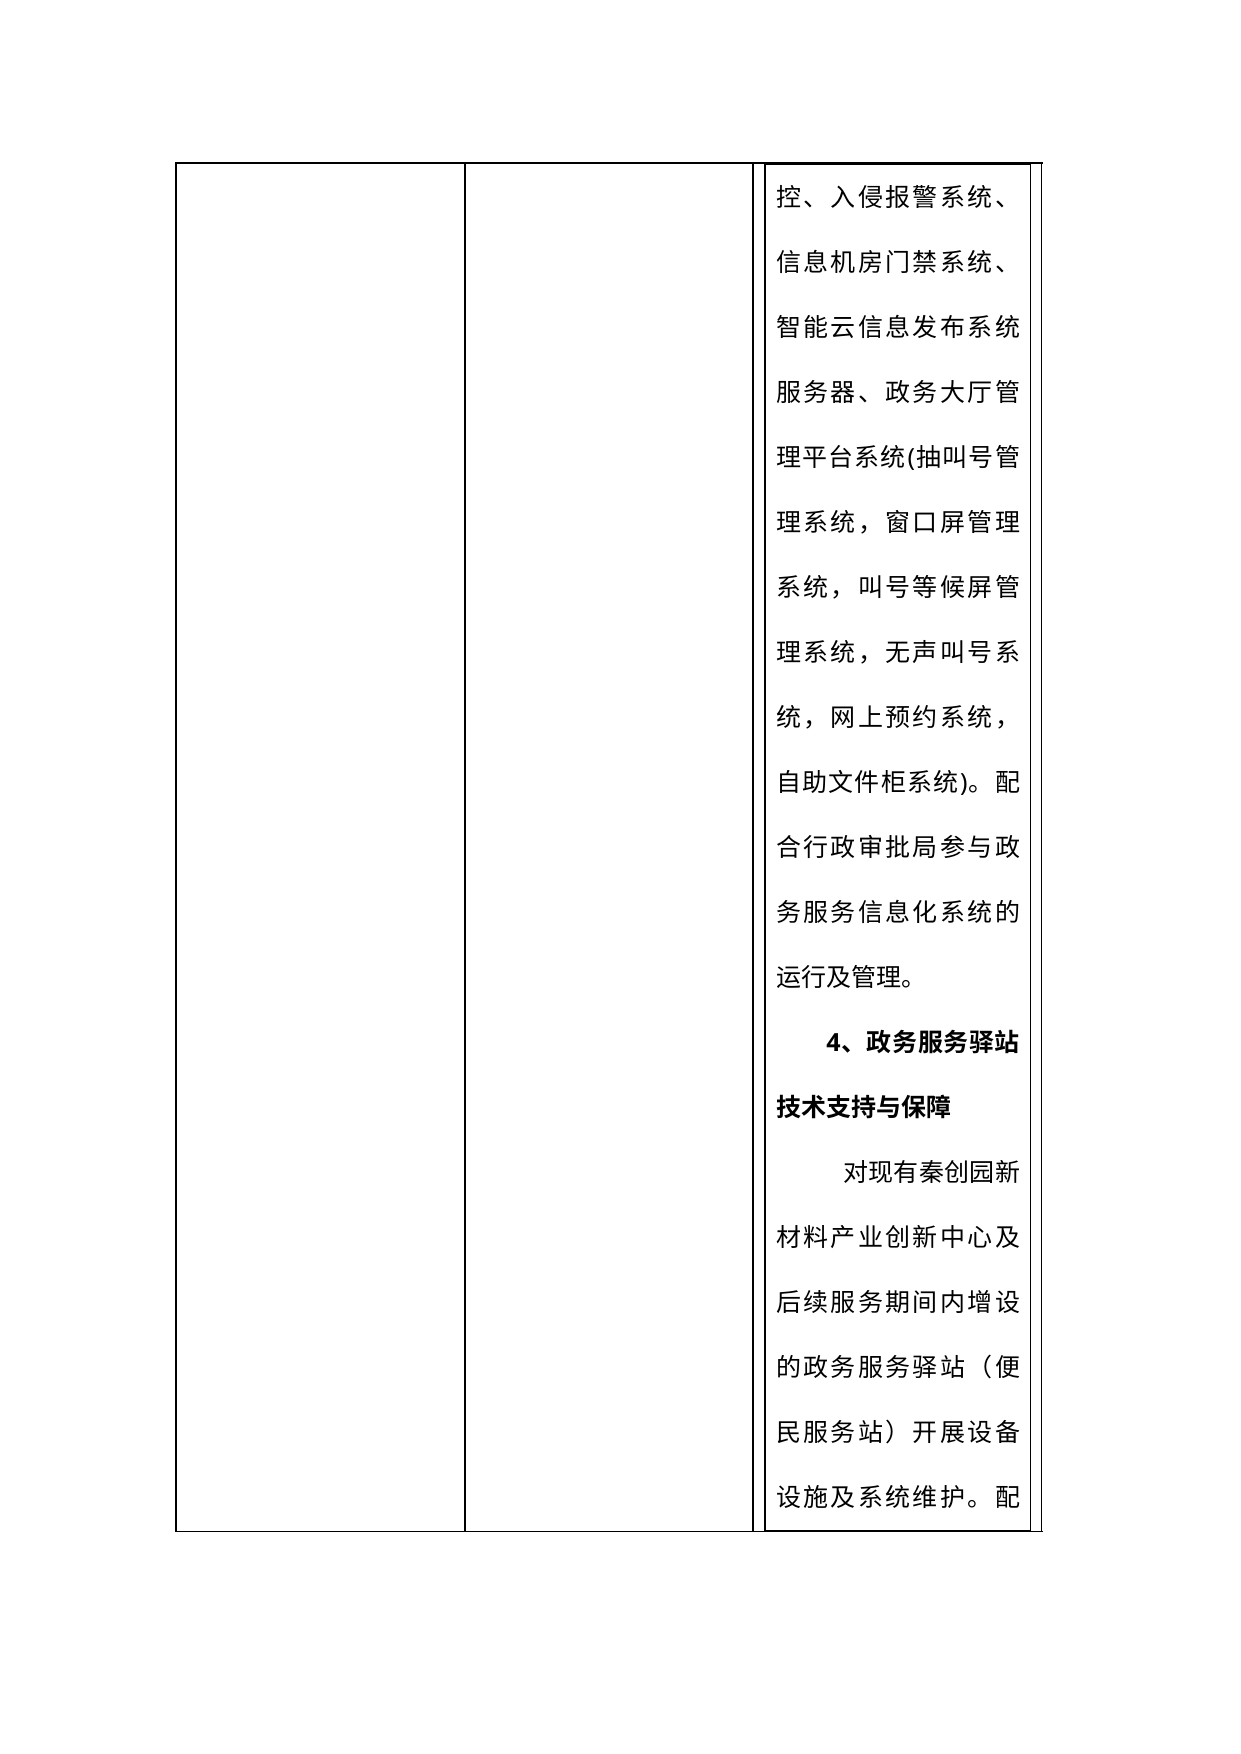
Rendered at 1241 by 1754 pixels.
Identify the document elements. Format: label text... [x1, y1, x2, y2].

table_cell ▲ [466, 164, 752, 1531]
table_cell 1 [177, 164, 464, 1531]
table_cell [1031, 164, 1041, 1531]
table_cell [766, 165, 1030, 1530]
table_cell [754, 164, 764, 1531]
